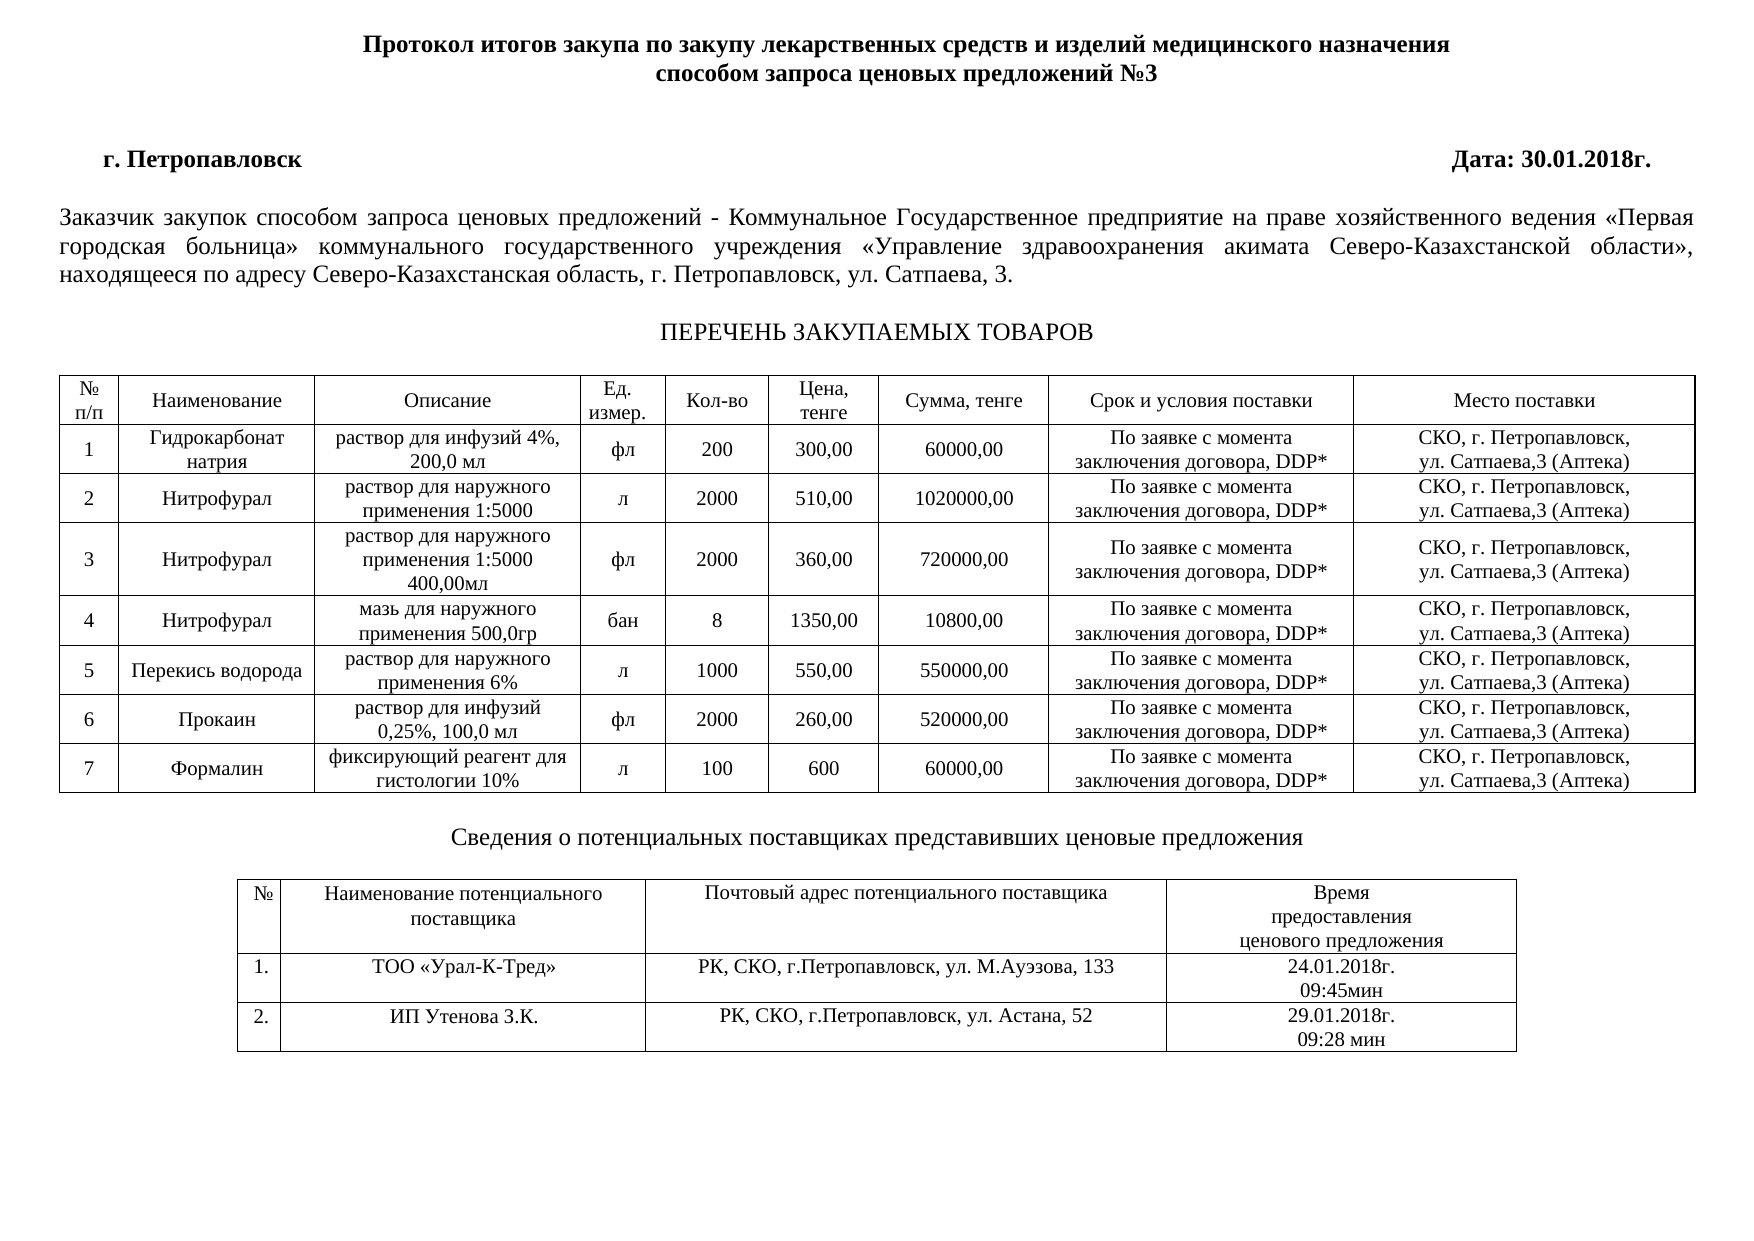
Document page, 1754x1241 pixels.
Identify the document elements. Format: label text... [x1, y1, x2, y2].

text ПЕРЕЧЕНЬ ЗАКУПАЕМЫХ ТОВАРОВ [59, 317, 1695, 346]
table_cell 300,00 [769, 425, 878, 473]
table_cell 3 [60, 523, 118, 595]
table_cell 1. [238, 954, 280, 1002]
table_cell СКО, г. Петропавловск, ул. Сатпаева,3 (Аптека) [1354, 695, 1694, 743]
table_cell Гидрокарбонат натрия [119, 425, 314, 473]
table_cell 8 [666, 596, 768, 644]
table_cell По заявке с момента заключения договора, DDP* [1049, 596, 1353, 644]
table_cell 2000 [666, 474, 768, 522]
table_cell СКО, г. Петропавловск, ул. Сатпаева,3 (Аптека) [1354, 425, 1694, 473]
table_cell 260,00 [769, 695, 878, 743]
table_cell По заявке с момента заключения договора, DDP* [1049, 425, 1353, 473]
text Заказчик закупок способом запроса ценовых предложений - Коммунальное Государственное предприятие на праве хозяйственного ведения «Первая городская больница» коммунального государственного учреждения «Управление здравоохранения акимата Северо-Казахстанской области», находящееся по адресу Северо-Казахстанская область, г. Петропавловск, ул. Сатпаева, 3. [59, 202, 1695, 288]
table_cell 10800,00 [879, 596, 1048, 644]
table_cell 1000 [666, 646, 768, 694]
table_header Ед. измер. [581, 376, 665, 424]
text способом запроса ценовых предложений №3 [59, 58, 1695, 87]
table_cell фл [581, 523, 665, 595]
table_cell СКО, г. Петропавловск, ул. Сатпаева,3 (Аптека) [1354, 646, 1694, 694]
table_cell Формалин [119, 744, 314, 792]
table_cell 360,00 [769, 523, 878, 595]
table_cell 200 [666, 425, 768, 473]
table_header Наименование потенциального поставщика [281, 880, 645, 952]
table_cell фиксирующий реагент для гистологии 10% [315, 744, 580, 792]
table_cell СКО, г. Петропавловск, ул. Сатпаева,3 (Аптека) [1354, 744, 1694, 792]
table_cell Перекись водорода [119, 646, 314, 694]
table_header № [238, 880, 280, 952]
table_cell 550,00 [769, 646, 878, 694]
table_cell По заявке с момента заключения договора, DDP* [1049, 695, 1353, 743]
text г. Петропавловск Дата: 30.01.2018г. [59, 144, 1695, 173]
table_cell 1350,00 [769, 596, 878, 644]
table_cell По заявке с момента заключения договора, DDP* [1049, 523, 1353, 595]
table_cell 5 [60, 646, 118, 694]
table_cell СКО, г. Петропавловск, ул. Сатпаева,3 (Аптека) [1354, 523, 1694, 595]
table_cell 100 [666, 744, 768, 792]
table_header Описание [315, 376, 580, 424]
table_cell 60000,00 [879, 744, 1048, 792]
table_cell ИП Утенова З.К. [281, 1003, 645, 1051]
table_cell раствор для наружного применения 1:5000 400,00мл [315, 523, 580, 595]
table_cell 2 [60, 474, 118, 522]
table_cell Прокаин [119, 695, 314, 743]
table_cell бан [581, 596, 665, 644]
table_cell 2000 [666, 523, 768, 595]
table_cell 60000,00 [879, 425, 1048, 473]
table_header Цена, тенге [769, 376, 878, 424]
table_cell По заявке с момента заключения договора, DDP* [1049, 744, 1353, 792]
table_cell 600 [769, 744, 878, 792]
table_header Место поставки [1354, 376, 1694, 424]
table_header Сумма, тенге [879, 376, 1048, 424]
table_cell 550000,00 [879, 646, 1048, 694]
table_cell РК, СКО, г.Петропавловск, ул. Астана, 52 [646, 1003, 1166, 1051]
table_cell раствор для наружного применения 1:5000 [315, 474, 580, 522]
table_cell 6 [60, 695, 118, 743]
table_cell раствор для инфузий 4%, 200,0 мл [315, 425, 580, 473]
table_cell 2000 [666, 695, 768, 743]
table_cell раствор для наружного применения 6% [315, 646, 580, 694]
table_cell л [581, 646, 665, 694]
table_cell 24.01.2018г. 09:45мин [1167, 954, 1516, 1002]
table_cell Нитрофурал [119, 474, 314, 522]
table_header Почтовый адрес потенциального поставщика [646, 880, 1166, 952]
table_cell 520000,00 [879, 695, 1048, 743]
text Протокол итогов закупа по закупу лекарственных средств и изделий медицинского назначения [59, 29, 1695, 58]
table_cell По заявке с момента заключения договора, DDP* [1049, 474, 1353, 522]
table_cell ТОО «Урал-К-Тред» [281, 954, 645, 1002]
table_cell л [581, 474, 665, 522]
table_cell 1 [60, 425, 118, 473]
table_cell 1020000,00 [879, 474, 1048, 522]
table_header Наименование [119, 376, 314, 424]
table_header № п/п [60, 376, 118, 424]
table_cell По заявке с момента заключения договора, DDP* [1049, 646, 1353, 694]
table_cell СКО, г. Петропавловск, ул. Сатпаева,3 (Аптека) [1354, 474, 1694, 522]
table_cell 4 [60, 596, 118, 644]
table_header Время предоставления ценового предложения [1167, 880, 1516, 952]
table_cell Нитрофурал [119, 523, 314, 595]
table_cell 720000,00 [879, 523, 1048, 595]
table_header Срок и условия поставки [1049, 376, 1353, 424]
table_cell СКО, г. Петропавловск, ул. Сатпаева,3 (Аптека) [1354, 596, 1694, 644]
table_cell 2. [238, 1003, 280, 1051]
table_cell 510,00 [769, 474, 878, 522]
table_cell л [581, 744, 665, 792]
table_cell 7 [60, 744, 118, 792]
table_cell РК, СКО, г.Петропавловск, ул. М.Ауэзова, 133 [646, 954, 1166, 1002]
table_cell фл [581, 425, 665, 473]
table_cell мазь для наружного применения 500,0гр [315, 596, 580, 644]
table_header Кол-во [666, 376, 768, 424]
table_cell 29.01.2018г. 09:28 мин [1167, 1003, 1516, 1051]
table_cell фл [581, 695, 665, 743]
text Сведения о потенциальных поставщиках представивших ценовые предложения [59, 822, 1695, 851]
table_cell раствор для инфузий 0,25%, 100,0 мл [315, 695, 580, 743]
table_cell Нитрофурал [119, 596, 314, 644]
